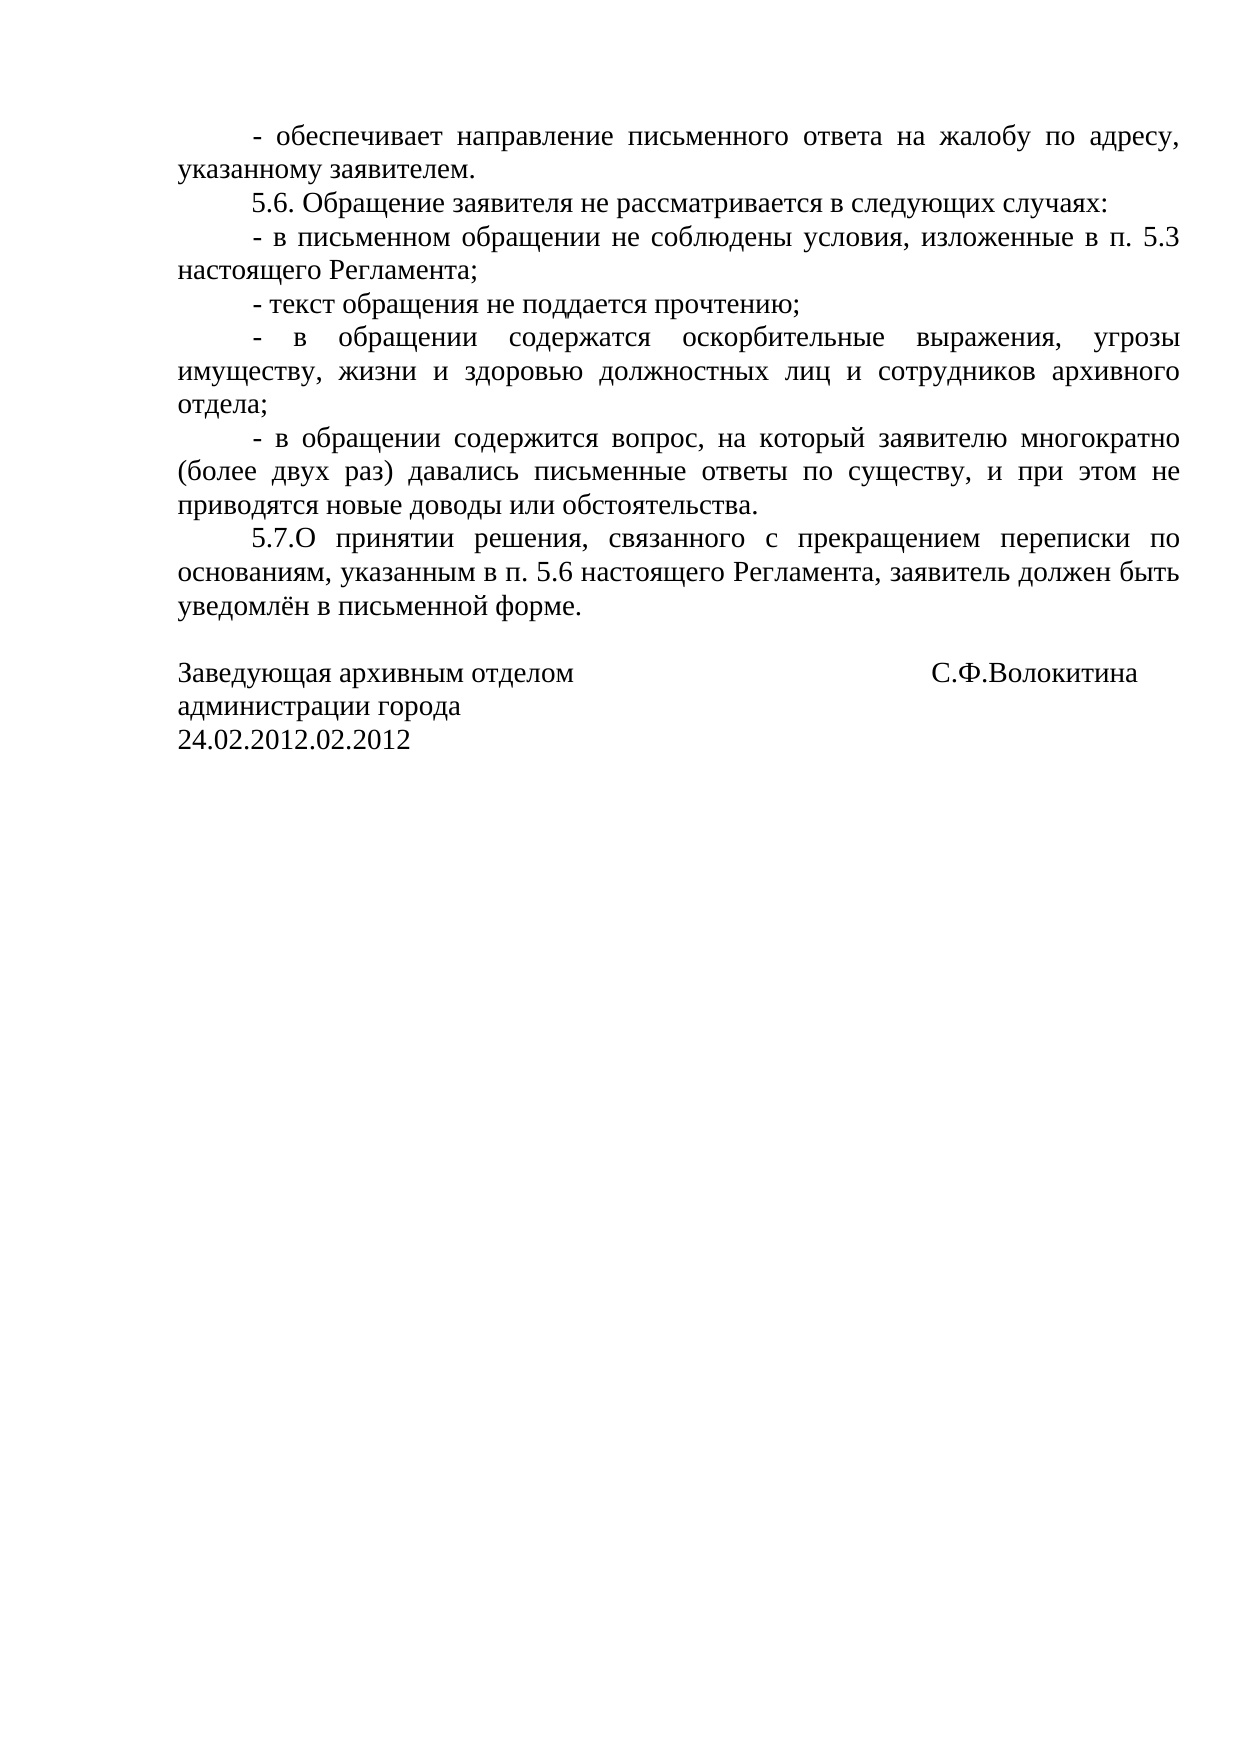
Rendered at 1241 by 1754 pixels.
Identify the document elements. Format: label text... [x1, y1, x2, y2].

text администрации города [177, 688, 1181, 722]
text - в обращении содержатся оскорбительные выражения, угрозы имуществу, жизни и здоровью должностных лиц и сотрудников архивного отдела; [177, 319, 1181, 420]
text Заведующая архивным отделом С.Ф.Волокитина [177, 655, 1181, 688]
text - текст обращения не поддается прочтению; [177, 286, 1181, 319]
text 5.7.О принятии решения, связанного с прекращением переписки по основаниям, указанным в п. 5.6 настоящего Регламента, заявитель должен быть уведомлён в письменной форме. [177, 521, 1181, 621]
text 5.6. Обращение заявителя не рассматривается в следующих случаях: [177, 185, 1181, 219]
text - в письменном обращении не соблюдены условия, изложенные в п. 5.3 настоящего Регламента; [177, 219, 1181, 286]
text - обеспечивает направление письменного ответа на жалобу по адресу, указанному заявителем. [177, 118, 1181, 185]
text - в обращении содержится вопрос, на который заявителю многократно (более двух раз) давались письменные ответы по существу, и при этом не приводятся новые доводы или обстоятельства. [177, 420, 1181, 521]
text 24.02.2012.02.2012 [177, 722, 1181, 755]
